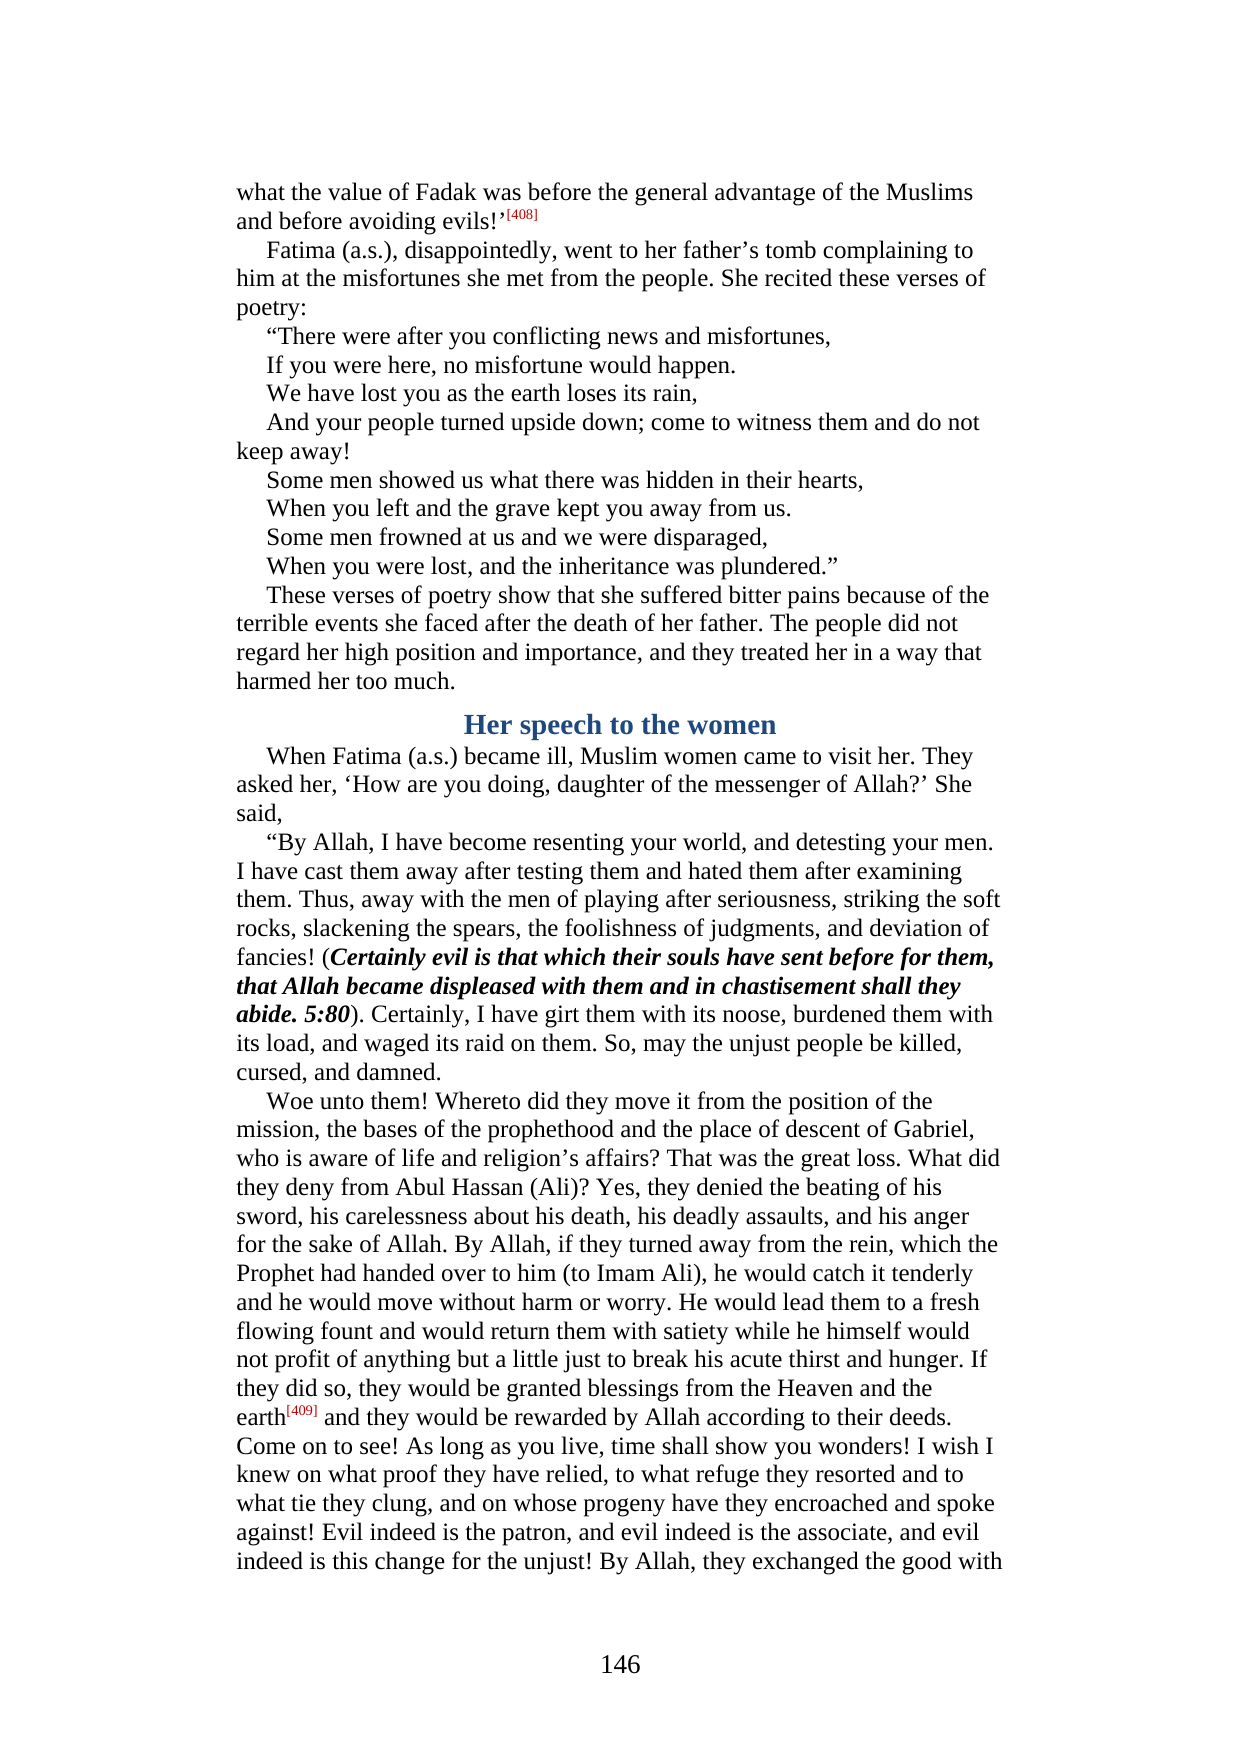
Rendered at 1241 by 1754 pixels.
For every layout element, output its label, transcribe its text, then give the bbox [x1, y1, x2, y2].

text And your people turned upside down; come to witness them and do not keep away! [236, 407, 1004, 465]
text Fatima (a.s.), disappointedly, went to her father’s tomb complaining to him at the misfortunes she met from the people. She recited these verses of poetry: [236, 235, 1004, 321]
text These verses of poetry show that she suffered bitter pains because of the terrible events she faced after the death of her father. The people did not regard her high position and importance, and they treated her in a way that harmed her too much. [236, 580, 1004, 695]
text Some men showed us what there was hidden in their hearts, [236, 465, 1004, 493]
text When you left and the grave kept you away from us. [236, 493, 1004, 522]
text “There were after you conflicting news and misfortunes, [236, 321, 1004, 350]
subtitle Her speech to the women [236, 707, 1004, 741]
text We have lost you as the earth loses its rain, [236, 378, 1004, 407]
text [236, 177, 1004, 235]
text When you were lost, and the inheritance was plundered.” [236, 551, 1004, 580]
text “By Allah, I have become resenting your world, and detesting your men. I have cast them away after testing them and hated them after examining them. Thus, away with the men of playing after seriousness, striking the soft rocks, slackening the spears, the foolishness of judgments, and deviation of fancies! (Certainly evil is that which their souls have sent before for them, that Allah became displeased with them and in chastisement shall they abide. 5:80). Certainly, I have girt them with its noose, burdened them with its load, and waged its raid on them. So, may the unjust people be killed, cursed, and damned. [236, 827, 1004, 1086]
text When Fatima (a.s.) became ill, Muslim women came to visit her. They asked her, ‘How are you doing, daughter of the messenger of Allah?’ She said, [236, 741, 1004, 827]
text Some men frowned at us and we were disparaged, [236, 522, 1004, 551]
text If you were here, no misfortune would happen. [236, 350, 1004, 378]
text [236, 1086, 1004, 1574]
